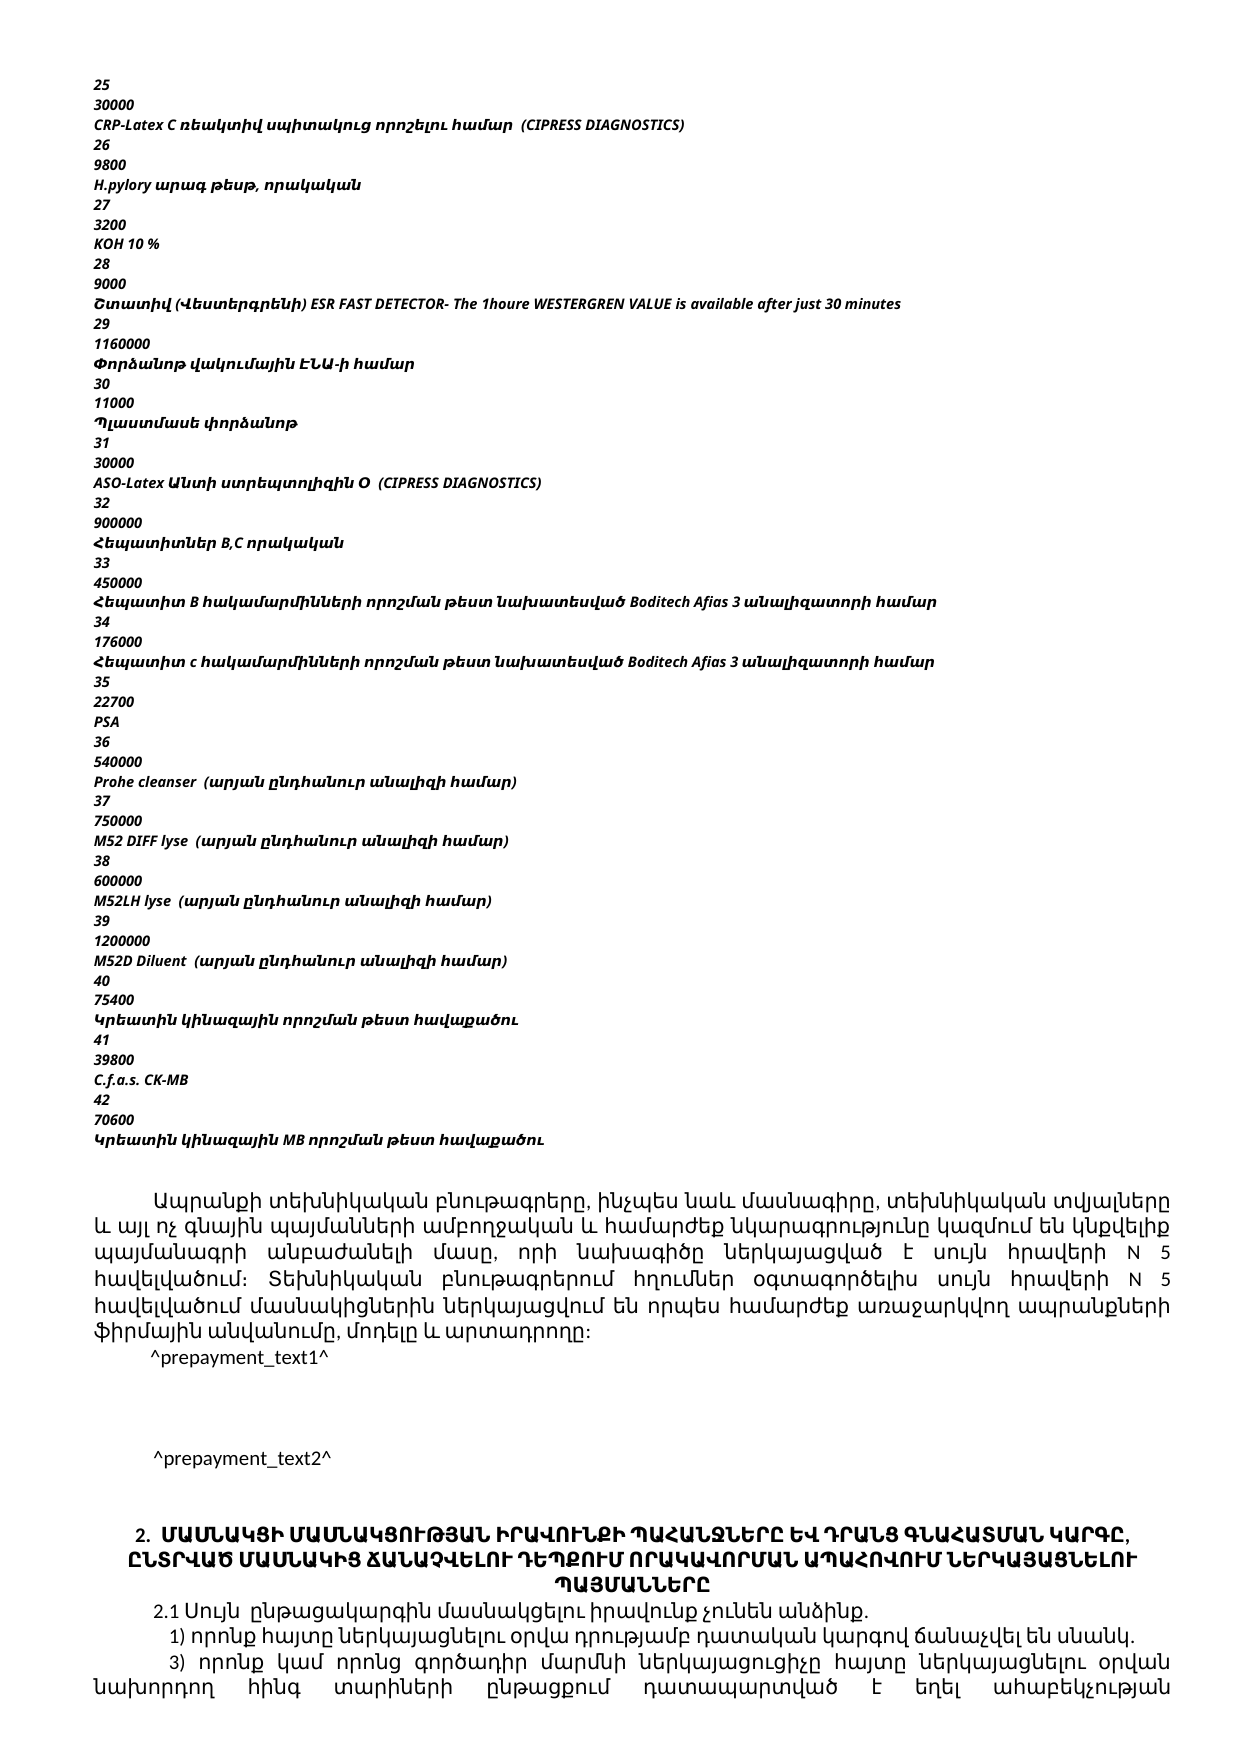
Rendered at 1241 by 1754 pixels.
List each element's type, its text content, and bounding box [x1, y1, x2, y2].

text ^prepayment_text2^ [94, 1446, 1171, 1471]
text 1) որոնք հայտը ներկայացնելու օրվա դրությամբ դատական կարգով ճանաչվել են սնանկ. [94, 1623, 1171, 1649]
text Ապրանքի տեխնիկական բնութագրերը, ինչպես նաև մասնագիրը, տեխնիկական տվյալները և այլ ոչ գնային պայմանների ամբողջական և համարժեք նկարագրությունը կազմում են կնքվելիք պայմանագրի անբաժանելի մասը, որի նախագիծը ներկայացված է սույն հրավերի N 5 հավելվածում։ Տեխնիկական բնութագրերում հղումներ օգտագործելիս սույն հրավերի N 5 հավելվածում մասնակիցներին ներկայացվում են որպես համարժեք առաջարկվող ապրանքների ֆիրմային անվանումը, մոդելը և արտադրողը: [94, 1188, 1171, 1344]
text 2.1 Սույն ընթացակարգին մասնակցելու իրավունք չունեն անձինք. [94, 1598, 1171, 1623]
text 2. ՄԱՍՆԱԿՑԻ ՄԱՍՆԱԿՑՈՒԹՅԱՆ ԻՐԱՎՈՒՆՔԻ ՊԱՀԱՆՋՆԵՐԸ ԵՎ ԴՐԱՆՑ ԳՆԱՀԱՏՄԱՆ ԿԱՐԳԸ, ԸՆՏՐՎԱԾ ՄԱՍՆԱԿԻՑ ՃԱՆԱՉՎԵԼՈՒ ԴԵՊՔՈՒՄ ՈՐԱԿԱՎՈՐՄԱՆ ԱՊԱՀՈՎՈՒՄ ՆԵՐԿԱՅԱՑՆԵԼՈՒ ՊԱՅՄԱՆՆԵՐԸ [94, 1522, 1171, 1598]
text ^prepayment_text1^ [94, 1344, 1171, 1369]
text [94, 1649, 1171, 1700]
